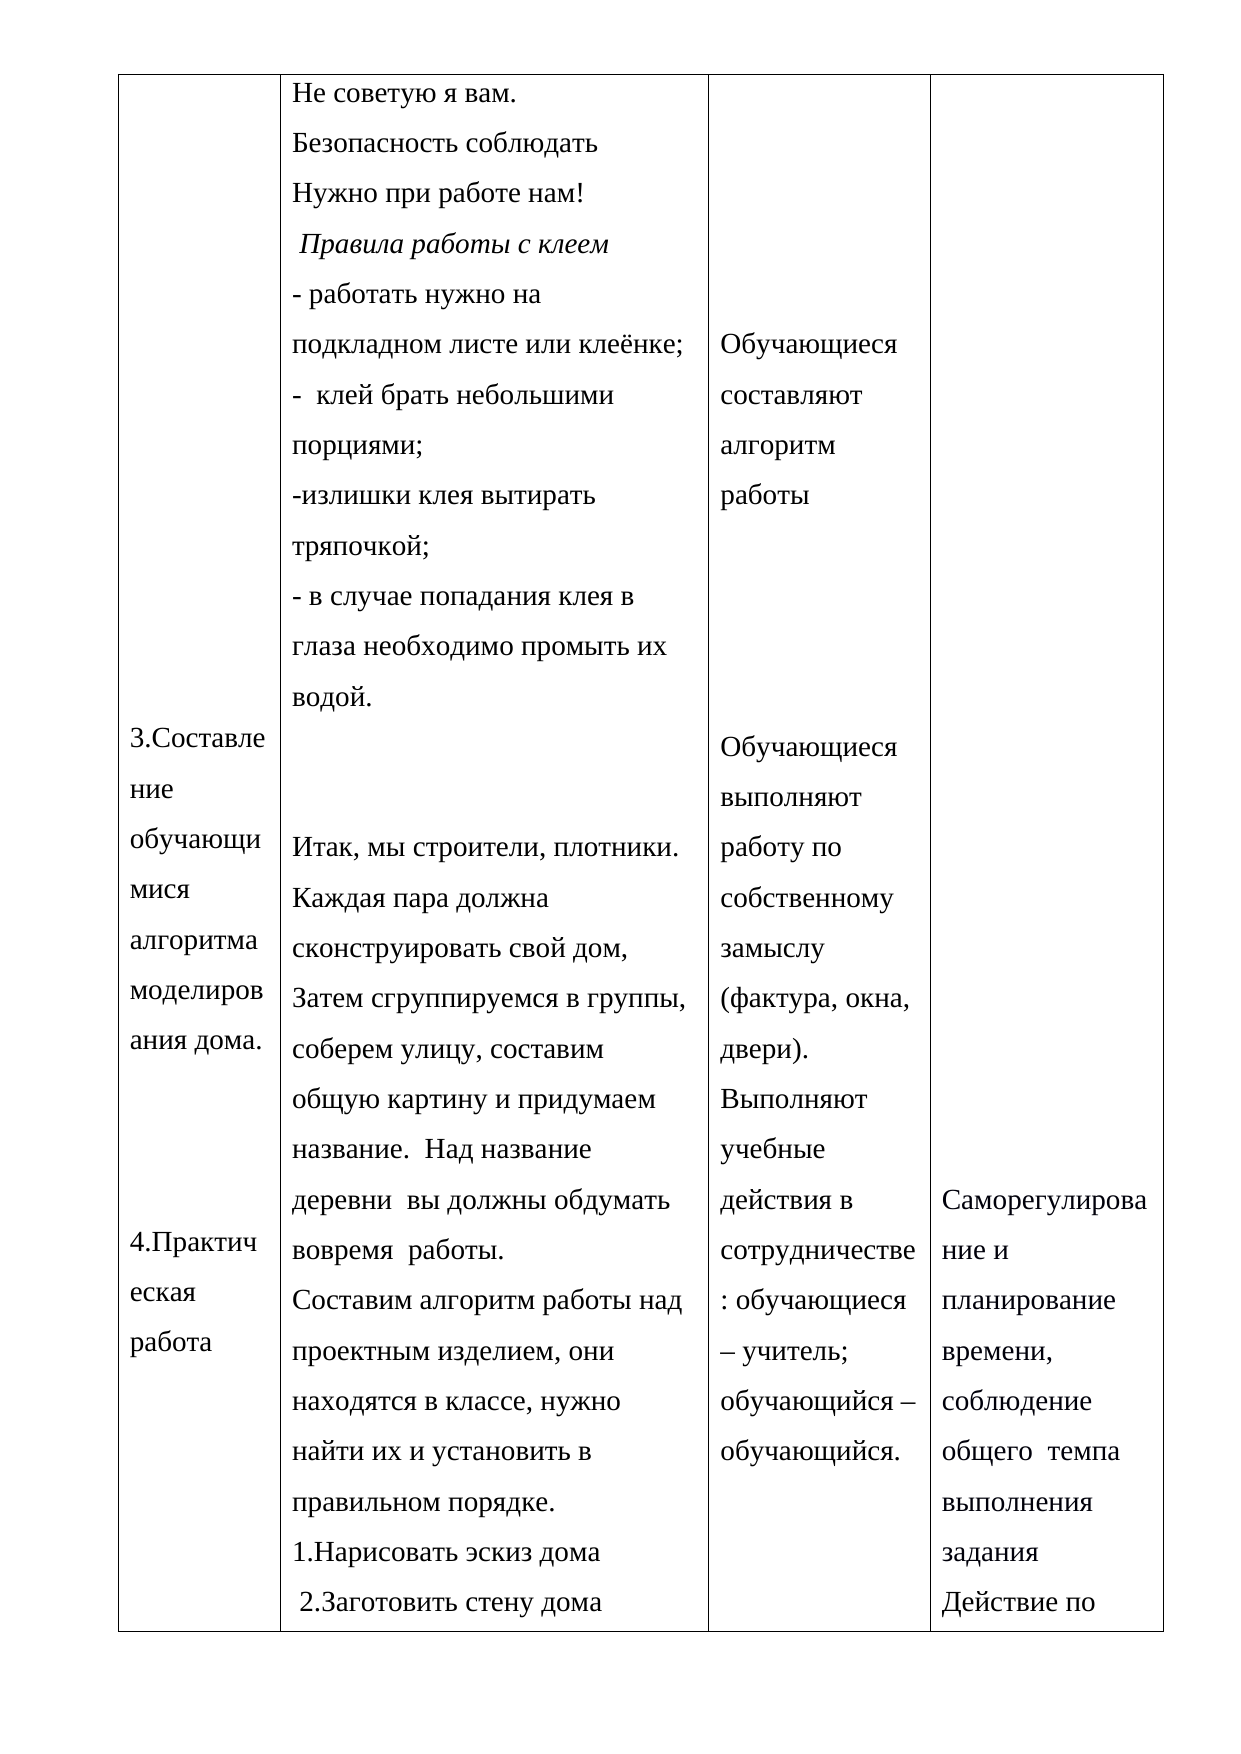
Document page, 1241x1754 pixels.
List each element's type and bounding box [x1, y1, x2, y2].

table_cell [119, 75, 280, 1631]
table_cell [281, 75, 708, 1631]
table_cell [709, 75, 930, 1631]
table_cell [931, 75, 1163, 1631]
